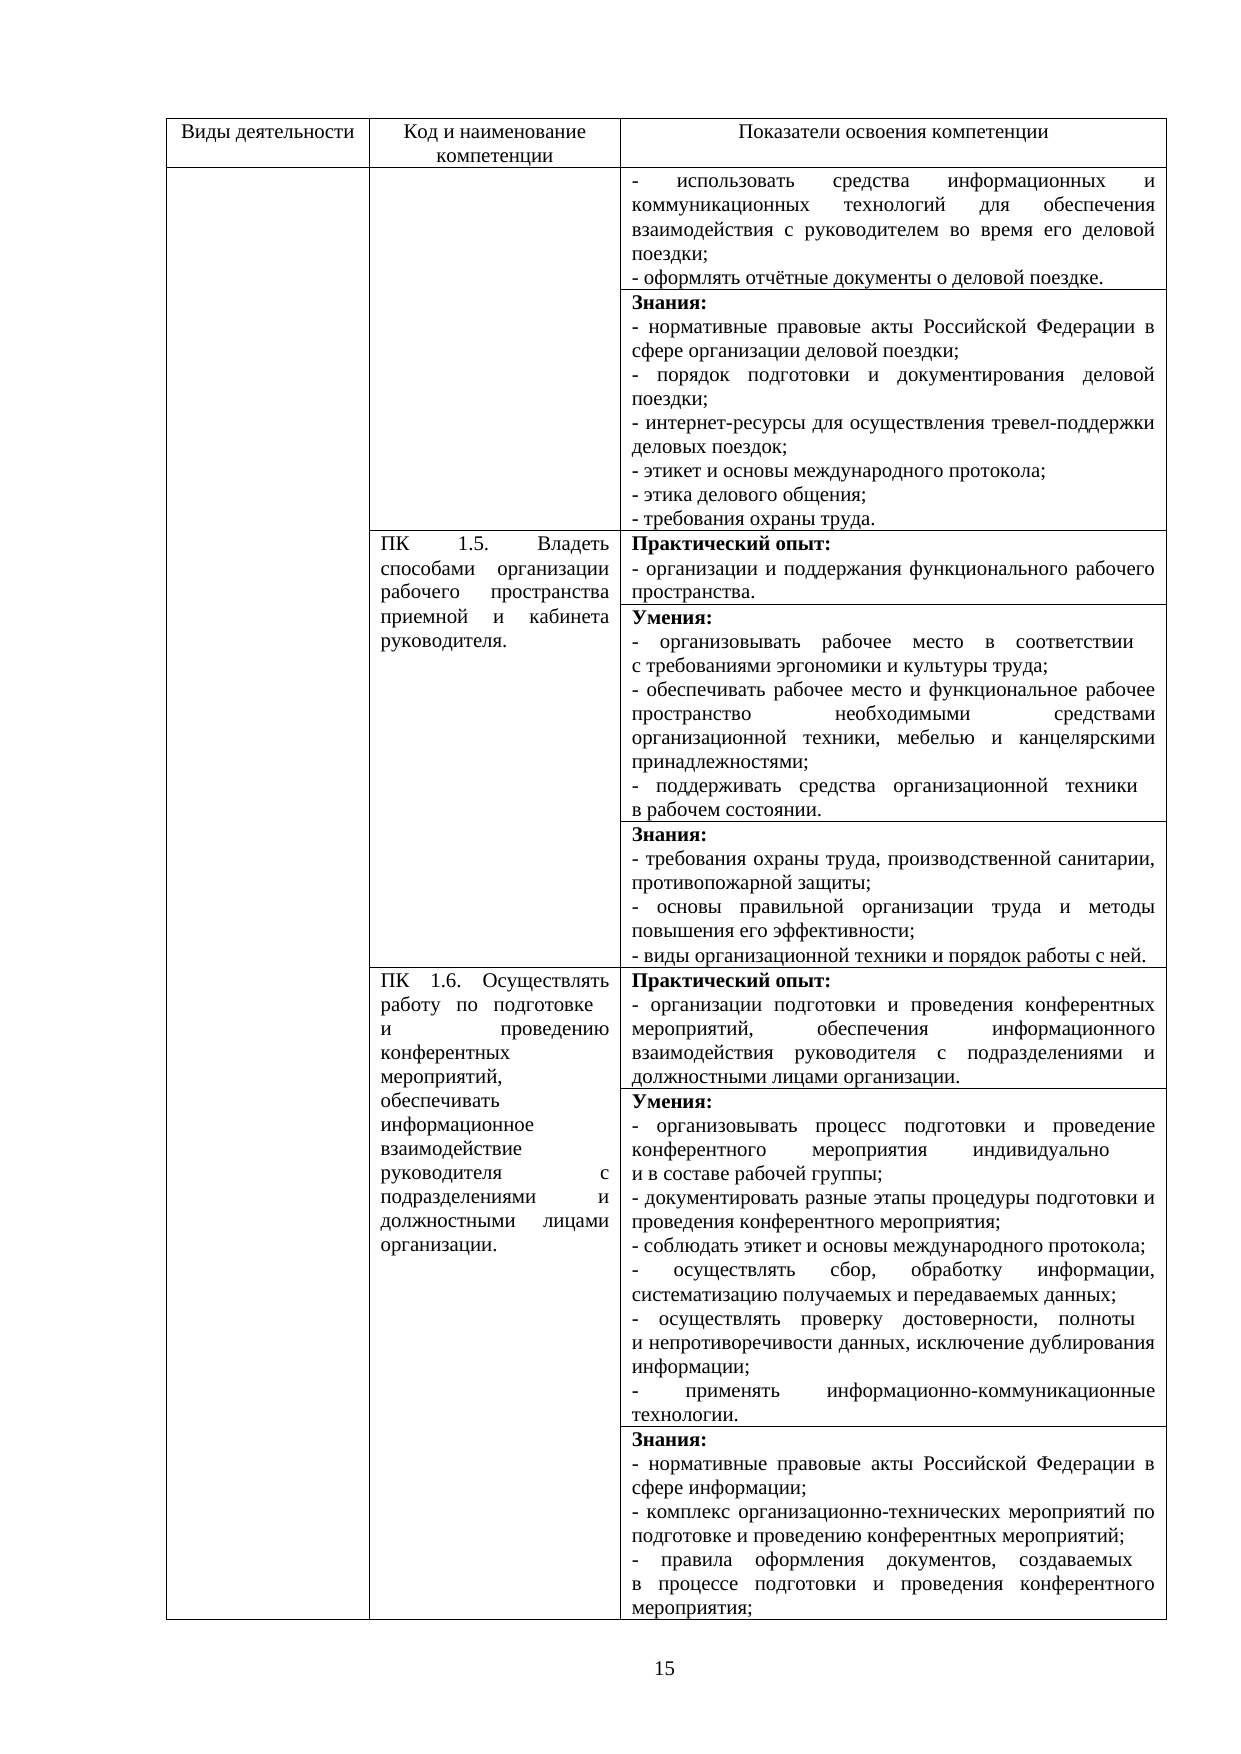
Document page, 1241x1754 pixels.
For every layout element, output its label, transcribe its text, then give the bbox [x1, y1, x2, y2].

table_header Показатели освоения компетенции [621, 119, 1166, 167]
table_cell ПК 1.6. Осуществлять работу по подготовке и проведению конферентных мероприятий, обеспечивать информационное взаимодействие руководителя с подразделениями и должностными лицами организации. [370, 968, 620, 1619]
table_cell Умения: - организовывать процесс подготовки и проведение конферентного мероприятия индивидуально и в составе рабочей группы; - документировать разные этапы процедуры подготовки и проведения конферентного мероприятия; - соблюдать этикет и основы международного протокола; - осуществлять сбор, обработку информации, систематизацию получаемых и передаваемых данных; - осуществлять проверку достоверности, полноты и непротиворечивости данных, исключение дублирования информации; - применять информационно-коммуникационные технологии. [621, 1089, 1166, 1426]
table_header Код и наименование компетенции [370, 119, 620, 167]
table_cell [621, 1427, 1166, 1619]
table_header Виды деятельности [167, 119, 369, 167]
table_cell Практический опыт: - организации и поддержания функционального рабочего пространства. [621, 531, 1166, 603]
table_cell ПК 1.5. Владеть способами организации рабочего пространства приемной и кабинета руководителя. [370, 531, 620, 967]
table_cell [621, 168, 1166, 289]
table_cell Знания: - нормативные правовые акты Российской Федерации в сфере организации деловой поездки; - порядок подготовки и документирования деловой поездки; - интернет-ресурсы для осуществления тревел-поддержки деловых поездок; - этикет и основы международного протокола; - этика делового общения; - требования охраны труда. [621, 290, 1166, 530]
table_cell Умения: - организовывать рабочее место в соответствии с требованиями эргономики и культуры труда; - обеспечивать рабочее место и функциональное рабочее пространство необходимыми средствами организационной техники, мебелью и канцелярскими принадлежностями; - поддерживать средства организационной техники в рабочем состоянии. [621, 605, 1166, 821]
table_cell Знания: - требования охраны труда, производственной санитарии, противопожарной защиты; - основы правильной организации труда и методы повышения его эффективности; - виды организационной техники и порядок работы с ней. [621, 822, 1166, 967]
table_cell Практический опыт: - организации подготовки и проведения конферентных мероприятий, обеспечения информационного взаимодействия руководителя с подразделениями и должностными лицами организации. [621, 968, 1166, 1088]
